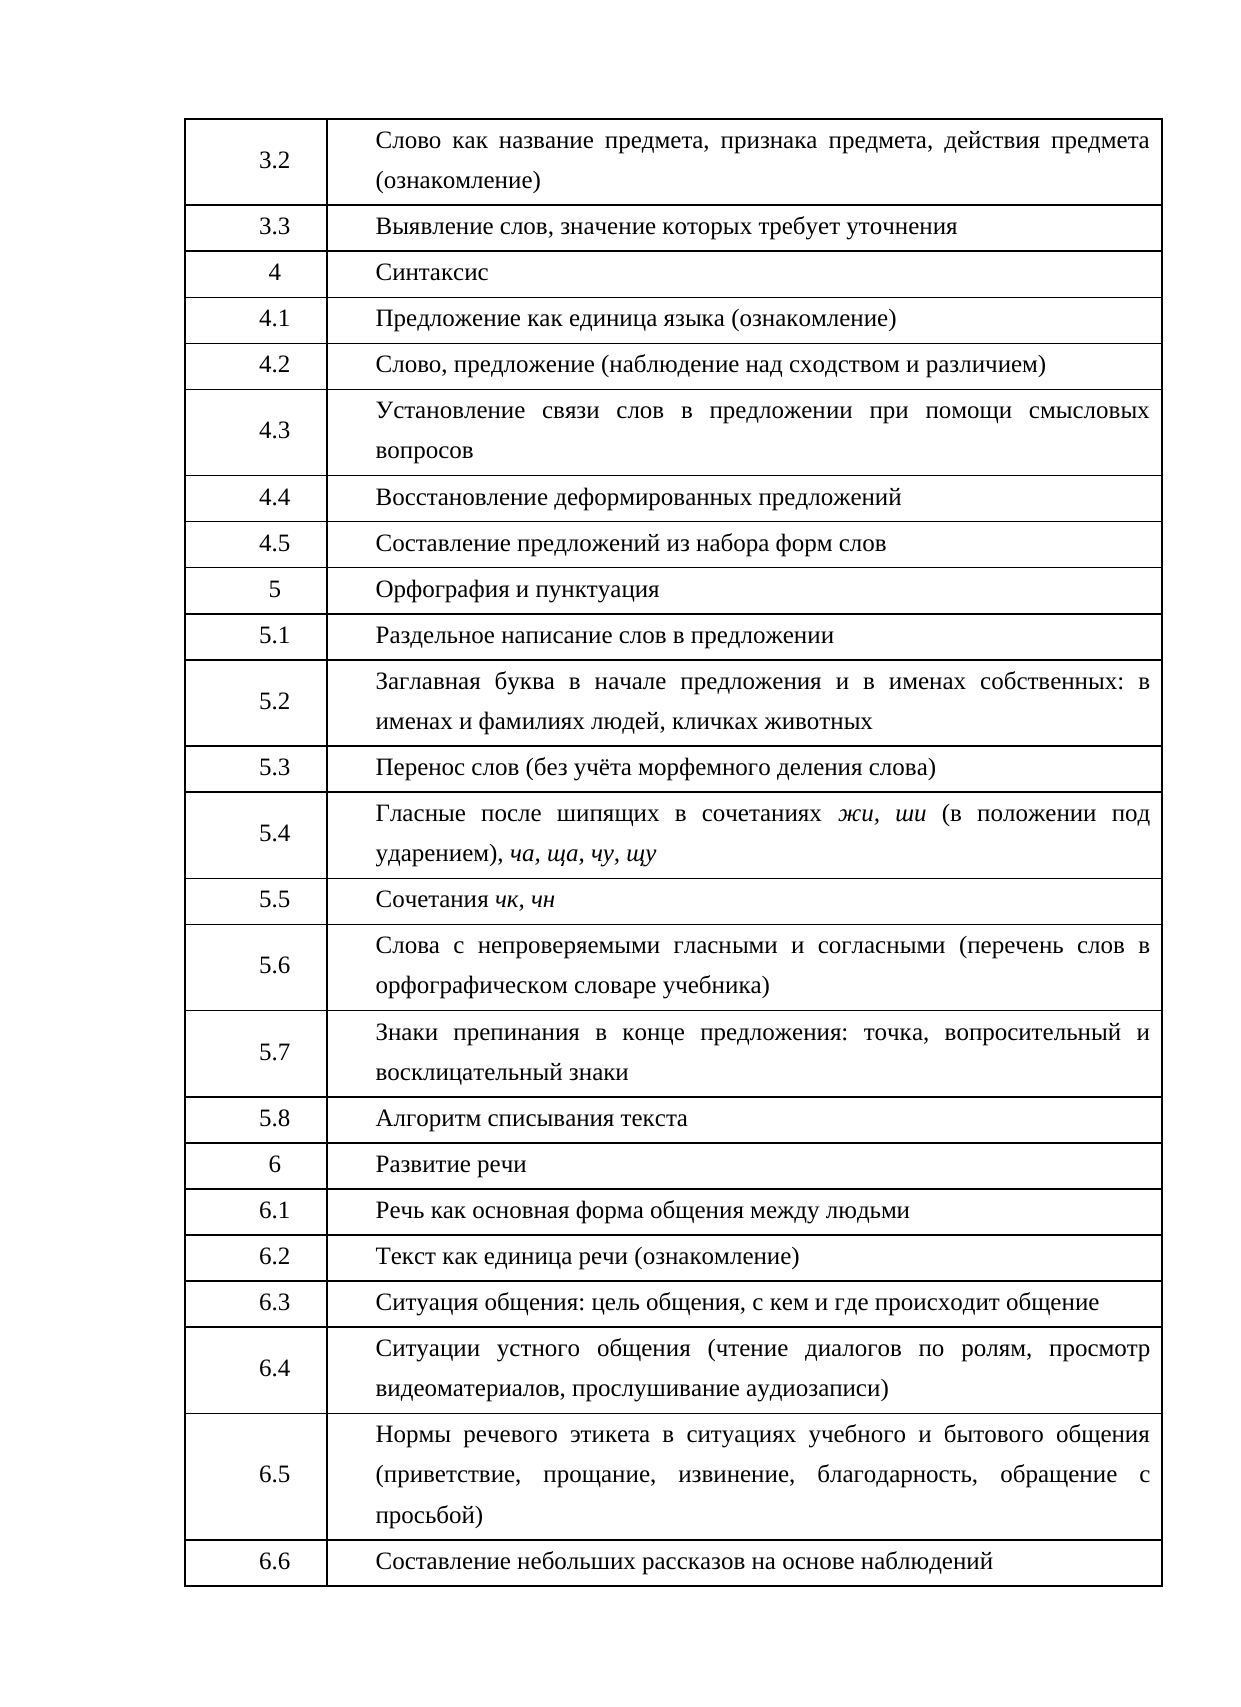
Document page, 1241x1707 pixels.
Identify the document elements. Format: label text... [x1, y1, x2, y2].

table_cell 6.5 [186, 1414, 326, 1539]
table_cell 5 [186, 568, 326, 613]
table_cell Составление небольших рассказов на основе наблюдений [328, 1541, 1161, 1585]
table_cell 4.2 [186, 344, 326, 388]
table_cell 5.2 [186, 661, 326, 745]
table_cell 5.1 [186, 615, 326, 659]
table_cell 5.3 [186, 747, 326, 791]
table_cell Ситуация общения: цель общения, с кем и где происходит общение [328, 1282, 1161, 1326]
table_cell 3.2 [186, 120, 326, 204]
table_cell 5.5 [186, 879, 326, 923]
table_cell 6.4 [186, 1328, 326, 1412]
table_cell 6.6 [186, 1541, 326, 1585]
table_cell Заглавная буква в начале предложения и в именах собственных: в именах и фамилиях людей, кличках животных [328, 661, 1161, 745]
table_cell 6.3 [186, 1282, 326, 1326]
table_cell Алгоритм списывания текста [328, 1098, 1161, 1142]
table_cell 4.1 [186, 298, 326, 342]
table_cell 6.1 [186, 1190, 326, 1234]
table_cell Знаки препинания в конце предложения: точка, вопросительный и восклицательный знаки [328, 1011, 1161, 1096]
table_cell Восстановление деформированных предложений [328, 476, 1161, 521]
table_cell Предложение как единица языка (ознакомление) [328, 298, 1161, 342]
table_cell Слово как название предмета, признака предмета, действия предмета (ознакомление) [328, 120, 1161, 204]
table_cell Установление связи слов в предложении при помощи смысловых вопросов [328, 390, 1161, 475]
table_cell Синтаксис [328, 252, 1161, 296]
table_cell 4.4 [186, 476, 326, 521]
table_cell 3.3 [186, 206, 326, 250]
table_cell 4.3 [186, 390, 326, 475]
table_cell Текст как единица речи (ознакомление) [328, 1236, 1161, 1280]
table_cell 5.4 [186, 793, 326, 877]
table_cell 4.5 [186, 522, 326, 567]
table_cell 4 [186, 252, 326, 296]
table_cell Выявление слов, значение которых требует уточнения [328, 206, 1161, 250]
table_cell 5.6 [186, 925, 326, 1010]
table_cell Речь как основная форма общения между людьми [328, 1190, 1161, 1234]
table_cell Сочетания чк, чн [328, 879, 1161, 923]
table_cell Гласные после шипящих в сочетаниях жи, ши (в положении под ударением), ча, ща, чу, щу [328, 793, 1161, 877]
table_cell Орфография и пунктуация [328, 568, 1161, 613]
table_cell Составление предложений из набора форм слов [328, 522, 1161, 567]
table_cell Слово, предложение (наблюдение над сходством и различием) [328, 344, 1161, 388]
table_cell Перенос слов (без учёта морфемного деления слова) [328, 747, 1161, 791]
table_cell Ситуации устного общения (чтение диалогов по ролям, просмотр видеоматериалов, прослушивание аудиозаписи) [328, 1328, 1161, 1412]
table_cell 5.7 [186, 1011, 326, 1096]
table_cell Нормы речевого этикета в ситуациях учебного и бытового общения (приветствие, прощание, извинение, благодарность, обращение с просьбой) [328, 1414, 1161, 1539]
table_cell Развитие речи [328, 1144, 1161, 1188]
table_cell 6.2 [186, 1236, 326, 1280]
table_cell 5.8 [186, 1098, 326, 1142]
table_cell Раздельное написание слов в предложении [328, 615, 1161, 659]
table_cell 6 [186, 1144, 326, 1188]
table_cell Слова с непроверяемыми гласными и согласными (перечень слов в орфографическом словаре учебника) [328, 925, 1161, 1010]
